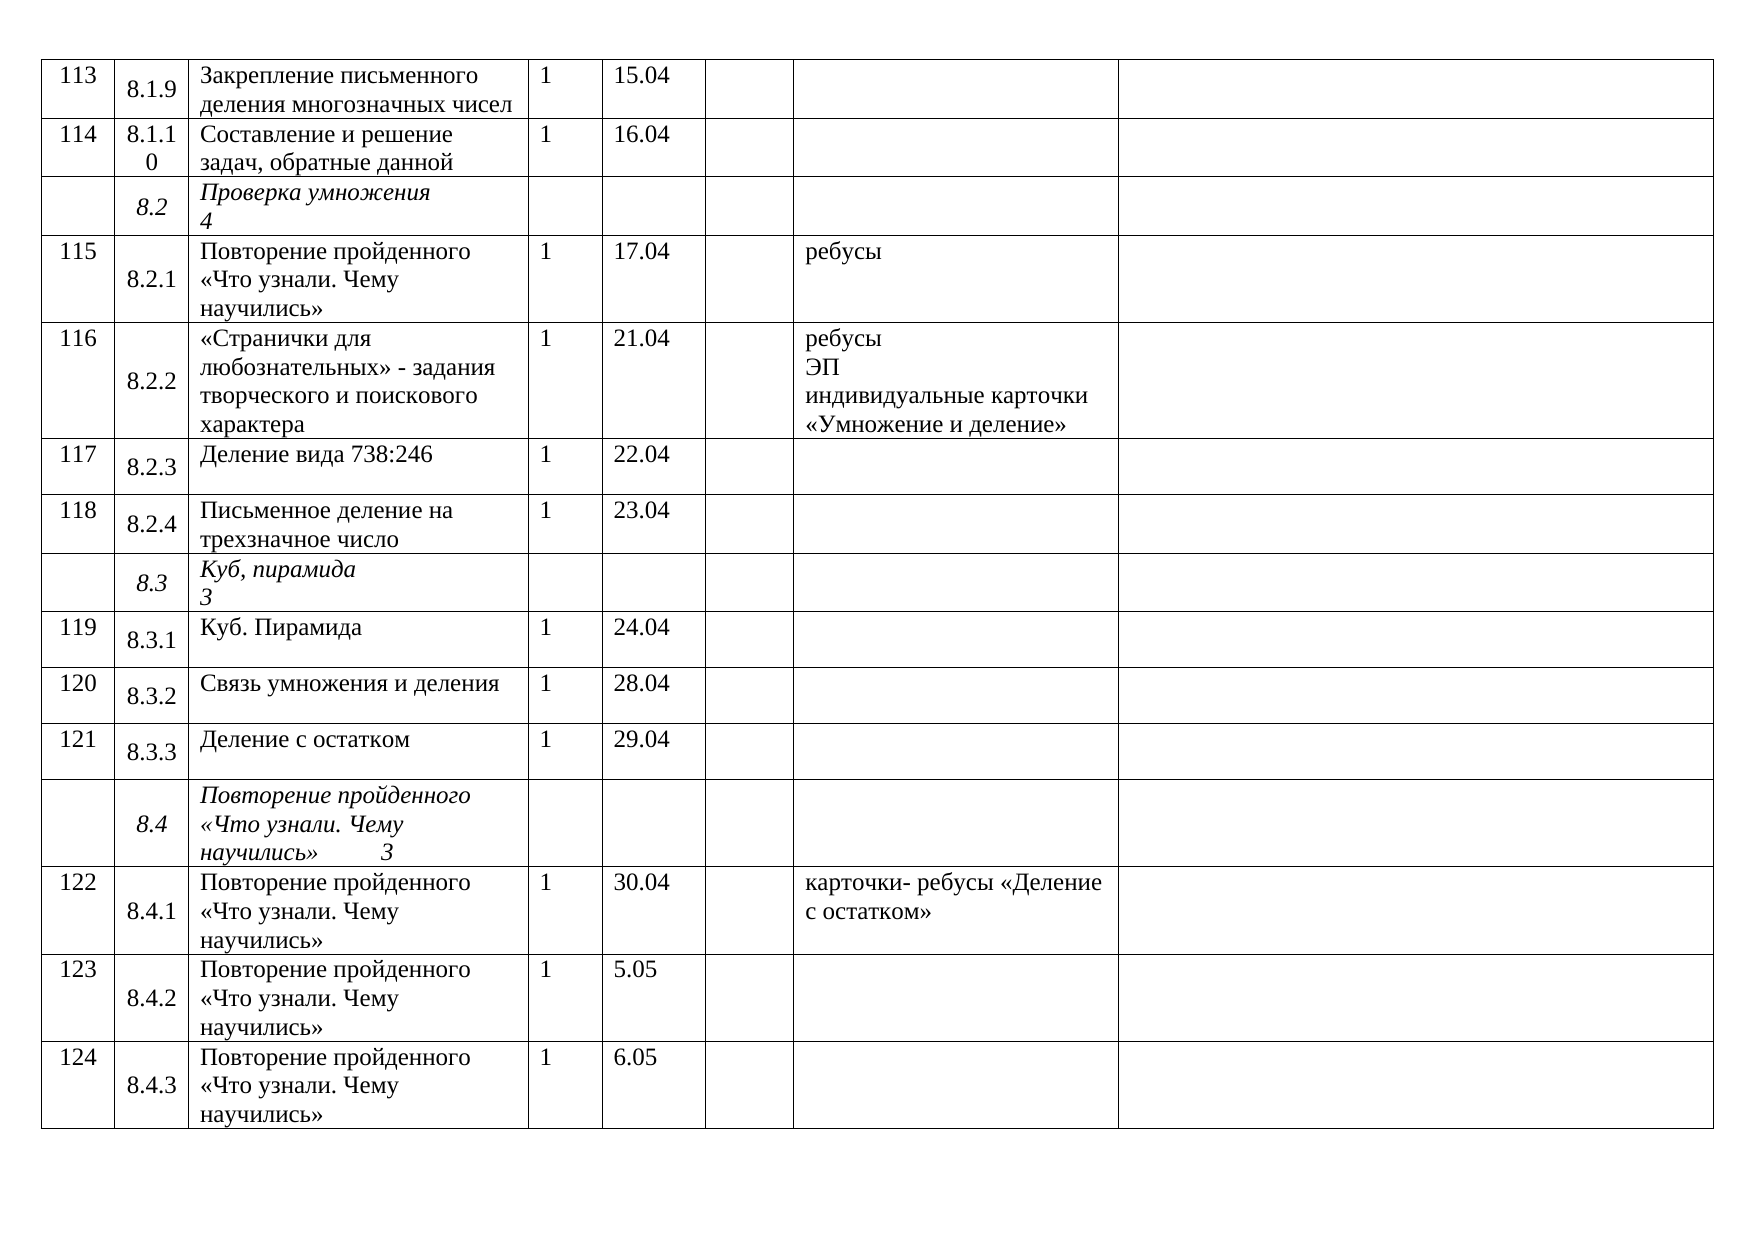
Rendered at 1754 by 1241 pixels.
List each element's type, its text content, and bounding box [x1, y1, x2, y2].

table_cell [794, 668, 1118, 723]
table_cell 1 [529, 495, 602, 553]
table_cell ребусы [794, 236, 1118, 322]
table_cell 1 [529, 119, 602, 176]
table_cell [706, 612, 793, 667]
table_cell [794, 955, 1118, 1041]
table_cell [603, 780, 705, 866]
table_cell [706, 668, 793, 723]
table_cell [529, 554, 602, 611]
table_cell 123 [42, 955, 114, 1041]
table_cell 1 [529, 724, 602, 779]
table_cell 8.2.4 [115, 495, 188, 553]
table_cell 1 [529, 1042, 602, 1128]
table_cell 119 [42, 612, 114, 667]
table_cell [189, 60, 528, 118]
table_cell [1119, 554, 1713, 611]
table_cell [1119, 867, 1713, 953]
table_cell Повторение пройденного «Что узнали. Чему научились» [189, 1042, 528, 1128]
table_cell [706, 236, 793, 322]
table_cell 8.2 [115, 177, 188, 235]
table_cell «Странички для любознательных» - задания творческого и поискового характера [189, 323, 528, 438]
table_cell [1119, 439, 1713, 494]
table_cell 8.4 [115, 780, 188, 866]
table_cell 117 [42, 439, 114, 494]
table_cell 116 [42, 323, 114, 438]
table_cell 8.4.2 [115, 955, 188, 1041]
table_cell [794, 439, 1118, 494]
table_cell [1119, 955, 1713, 1041]
table_cell [1119, 1042, 1713, 1128]
table_cell 15.04 [603, 60, 705, 118]
table_cell [706, 955, 793, 1041]
table_cell 122 [42, 867, 114, 953]
table_cell [706, 119, 793, 176]
table_cell 8.3.1 [115, 612, 188, 667]
table_cell [1119, 668, 1713, 723]
table_cell 1 [529, 668, 602, 723]
table_cell Деление вида 738:246 [189, 439, 528, 494]
table_cell 8.2.1 [115, 236, 188, 322]
table_cell [1119, 724, 1713, 779]
table_cell [1119, 119, 1713, 176]
table_cell [42, 780, 114, 866]
table_cell карточки- ребусы «Деление с остатком» [794, 867, 1118, 953]
table_cell 8.2.3 [115, 439, 188, 494]
table_cell 121 [42, 724, 114, 779]
table_cell [794, 780, 1118, 866]
table_cell Проверка умножения 4 [189, 177, 528, 235]
table_cell Письменное деление на трехзначное число [189, 495, 528, 553]
table_cell 1 [529, 867, 602, 953]
table_cell Повторение пройденного «Что узнали. Чему научились» [189, 236, 528, 322]
table_cell 1 [529, 236, 602, 322]
table_cell [794, 724, 1118, 779]
table_cell [794, 495, 1118, 553]
table_cell [794, 60, 1118, 118]
table_cell 1 [529, 439, 602, 494]
table_cell 8.2.2 [115, 323, 188, 438]
table_cell [706, 177, 793, 235]
table_cell [706, 439, 793, 494]
table_cell 21.04 [603, 323, 705, 438]
table_cell 30.04 [603, 867, 705, 953]
table_cell 5.05 [603, 955, 705, 1041]
table_cell 23.04 [603, 495, 705, 553]
table_cell [42, 177, 114, 235]
table_cell 114 [42, 119, 114, 176]
table_cell [706, 60, 793, 118]
table_cell 29.04 [603, 724, 705, 779]
table_cell 16.04 [603, 119, 705, 176]
table_cell [1119, 323, 1713, 438]
table_cell [529, 177, 602, 235]
table_cell 28.04 [603, 668, 705, 723]
table_cell [706, 495, 793, 553]
table_cell 8.4.3 [115, 1042, 188, 1128]
table_cell Повторение пройденного «Что узнали. Чему научились» [189, 867, 528, 953]
table_cell Связь умножения и деления [189, 668, 528, 723]
table_cell [529, 780, 602, 866]
table_cell [1119, 60, 1713, 118]
table_cell 8.3.2 [115, 668, 188, 723]
table_cell [42, 554, 114, 611]
table_cell [794, 177, 1118, 235]
table_cell ребусы ЭП индивидуальные карточки «Умножение и деление» [794, 323, 1118, 438]
table_cell [603, 554, 705, 611]
table_cell 8.3 [115, 554, 188, 611]
table_cell [794, 119, 1118, 176]
table_cell [794, 1042, 1118, 1128]
table_cell 120 [42, 668, 114, 723]
table_cell [1119, 780, 1713, 866]
table_cell [1119, 236, 1713, 322]
table_cell Повторение пройденного «Что узнали. Чему научились» [189, 955, 528, 1041]
table_cell Куб, пирамида 3 [189, 554, 528, 611]
table_cell [706, 323, 793, 438]
table_cell 1 [529, 955, 602, 1041]
table_cell 118 [42, 495, 114, 553]
table_cell [1119, 495, 1713, 553]
table_cell 124 [42, 1042, 114, 1128]
table_cell 1 [529, 323, 602, 438]
table_cell 22.04 [603, 439, 705, 494]
table_cell 24.04 [603, 612, 705, 667]
table_cell Деление с остатком [189, 724, 528, 779]
table_cell 1 [529, 612, 602, 667]
table_cell [706, 724, 793, 779]
table_cell 1 [529, 60, 602, 118]
table_cell 8.3.3 [115, 724, 188, 779]
table_cell [706, 1042, 793, 1128]
table_cell [1119, 177, 1713, 235]
table_cell 8.1.9 [115, 60, 188, 118]
table_cell Куб. Пирамида [189, 612, 528, 667]
table_cell [706, 554, 793, 611]
table_cell Составление и решение задач, обратные данной [189, 119, 528, 176]
table_cell [1119, 612, 1713, 667]
table_cell 113 [42, 60, 114, 118]
table_cell 6.05 [603, 1042, 705, 1128]
table_cell Повторение пройденного «Что узнали. Чему научились» 3 [189, 780, 528, 866]
table_cell 8.4.1 [115, 867, 188, 953]
table_cell 115 [42, 236, 114, 322]
table_cell [794, 554, 1118, 611]
table_cell [706, 780, 793, 866]
table_cell [706, 867, 793, 953]
table_cell 8.1.10 [115, 119, 188, 176]
table_cell [794, 612, 1118, 667]
table_cell 17.04 [603, 236, 705, 322]
table_cell [603, 177, 705, 235]
